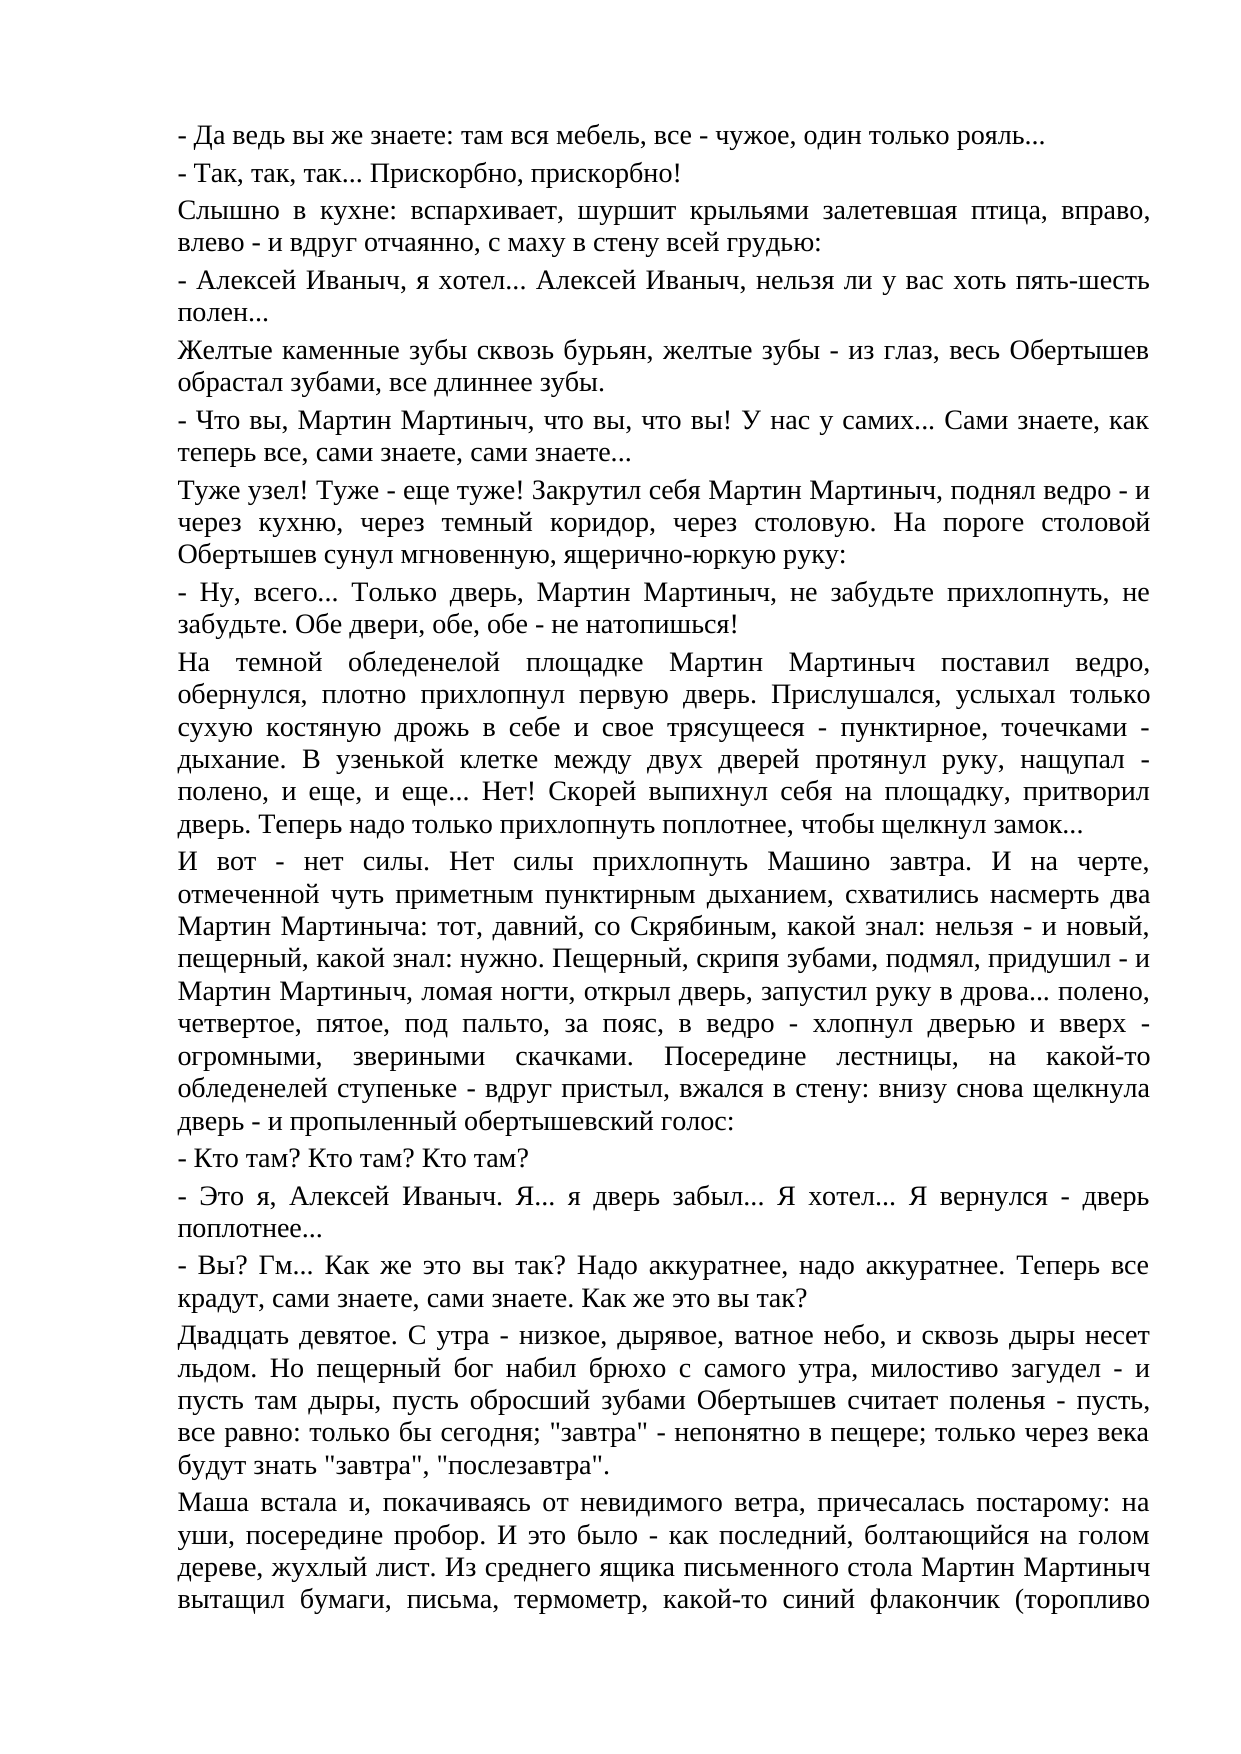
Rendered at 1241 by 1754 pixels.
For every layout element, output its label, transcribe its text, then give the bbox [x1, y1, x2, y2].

text - Так, так, так... Прискорбно, прискорбно! [177, 156, 1152, 188]
text - Это я, Алексей Иваныч. Я... я дверь забыл... Я хотел... Я вернулся - дверь поплотнее... [177, 1178, 1152, 1243]
text - Да ведь вы же знаете: там вся мебель, все - чужое, один только рояль... [177, 118, 1152, 151]
text - Вы? Гм... Как же это вы так? Надо аккуратнее, надо аккуратнее. Теперь все крадут, сами знаете, сами знаете. Как же это вы так? [177, 1248, 1152, 1313]
text Туже узел! Туже - еще туже! Закрутил себя Мартин Мартиныч, поднял ведро - и через кухню, через темный коридор, через столовую. На пороге столовой Обертышев сунул мгновенную, ящерично-юркую руку: [177, 473, 1152, 570]
text Желтые каменные зубы сквозь бурьян, желтые зубы - из глаз, весь Обертышев обрастал зубами, все длиннее зубы. [177, 333, 1152, 398]
text На темной обледенелой площадке Мартин Мартиныч поставил ведро, обернулся, плотно прихлопнул первую дверь. Прислушался, услыхал только сухую костяную дрожь в себе и свое трясущееся - пунктирное, точечками - дыхание. В узенькой клетке между двух дверей протянул руку, нащупал - полено, и еще, и еще... Нет! Скорей выпихнул себя на площадку, притворил дверь. Теперь надо только прихлопнуть поплотнее, чтобы щелкнул замок... [177, 645, 1152, 839]
text Двадцать девятое. С утра - низкое, дырявое, ватное небо, и сквозь дыры несет льдом. Но пещерный бог набил брюхо с самого утра, милостиво загудел - и пусть там дыры, пусть обросший зубами Обертышев считает поленья - пусть, все равно: только бы сегодня; "завтра" - непонятно в пещере; только через века будут знать "завтра", "послезавтра". [177, 1318, 1152, 1480]
text Слышно в кухне: вспархивает, шуршит крыльями залетевшая птица, вправо, влево - и вдруг отчаянно, с маху в стену всей грудью: [177, 193, 1152, 258]
text - Алексей Иваныч, я хотел... Алексей Иваныч, нельзя ли у вас хоть пять-шесть полен... [177, 263, 1152, 328]
text И вот - нет силы. Нет силы прихлопнуть Машино завтра. И на черте, отмеченной чуть приметным пунктирным дыханием, схватились насмерть два Мартин Мартиныча: тот, давний, со Скрябиным, какой знал: нельзя - и новый, пещерный, какой знал: нужно. Пещерный, скрипя зубами, подмял, придушил - и Мартин Мартиныч, ломая ногти, открыл дверь, запустил руку в дрова... полено, четвертое, пятое, под пальто, за пояс, в ведро - хлопнул дверью и вверх - огромными, звериными скачками. Посередине лестницы, на какой-то обледенелей ступеньке - вдруг пристыл, вжался в стену: внизу снова щелкнула дверь - и пропыленный обертышевский голос: [177, 844, 1152, 1136]
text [177, 1485, 1152, 1615]
text - Ну, всего... Только дверь, Мартин Мартиныч, не забудьте прихлопнуть, не забудьте. Обе двери, обе, обе - не натопишься! [177, 575, 1152, 640]
text - Кто там? Кто там? Кто там? [177, 1141, 1152, 1173]
text - Что вы, Мартин Мартиныч, что вы, что вы! У нас у самих... Сами знаете, как теперь все, сами знаете, сами знаете... [177, 403, 1152, 468]
